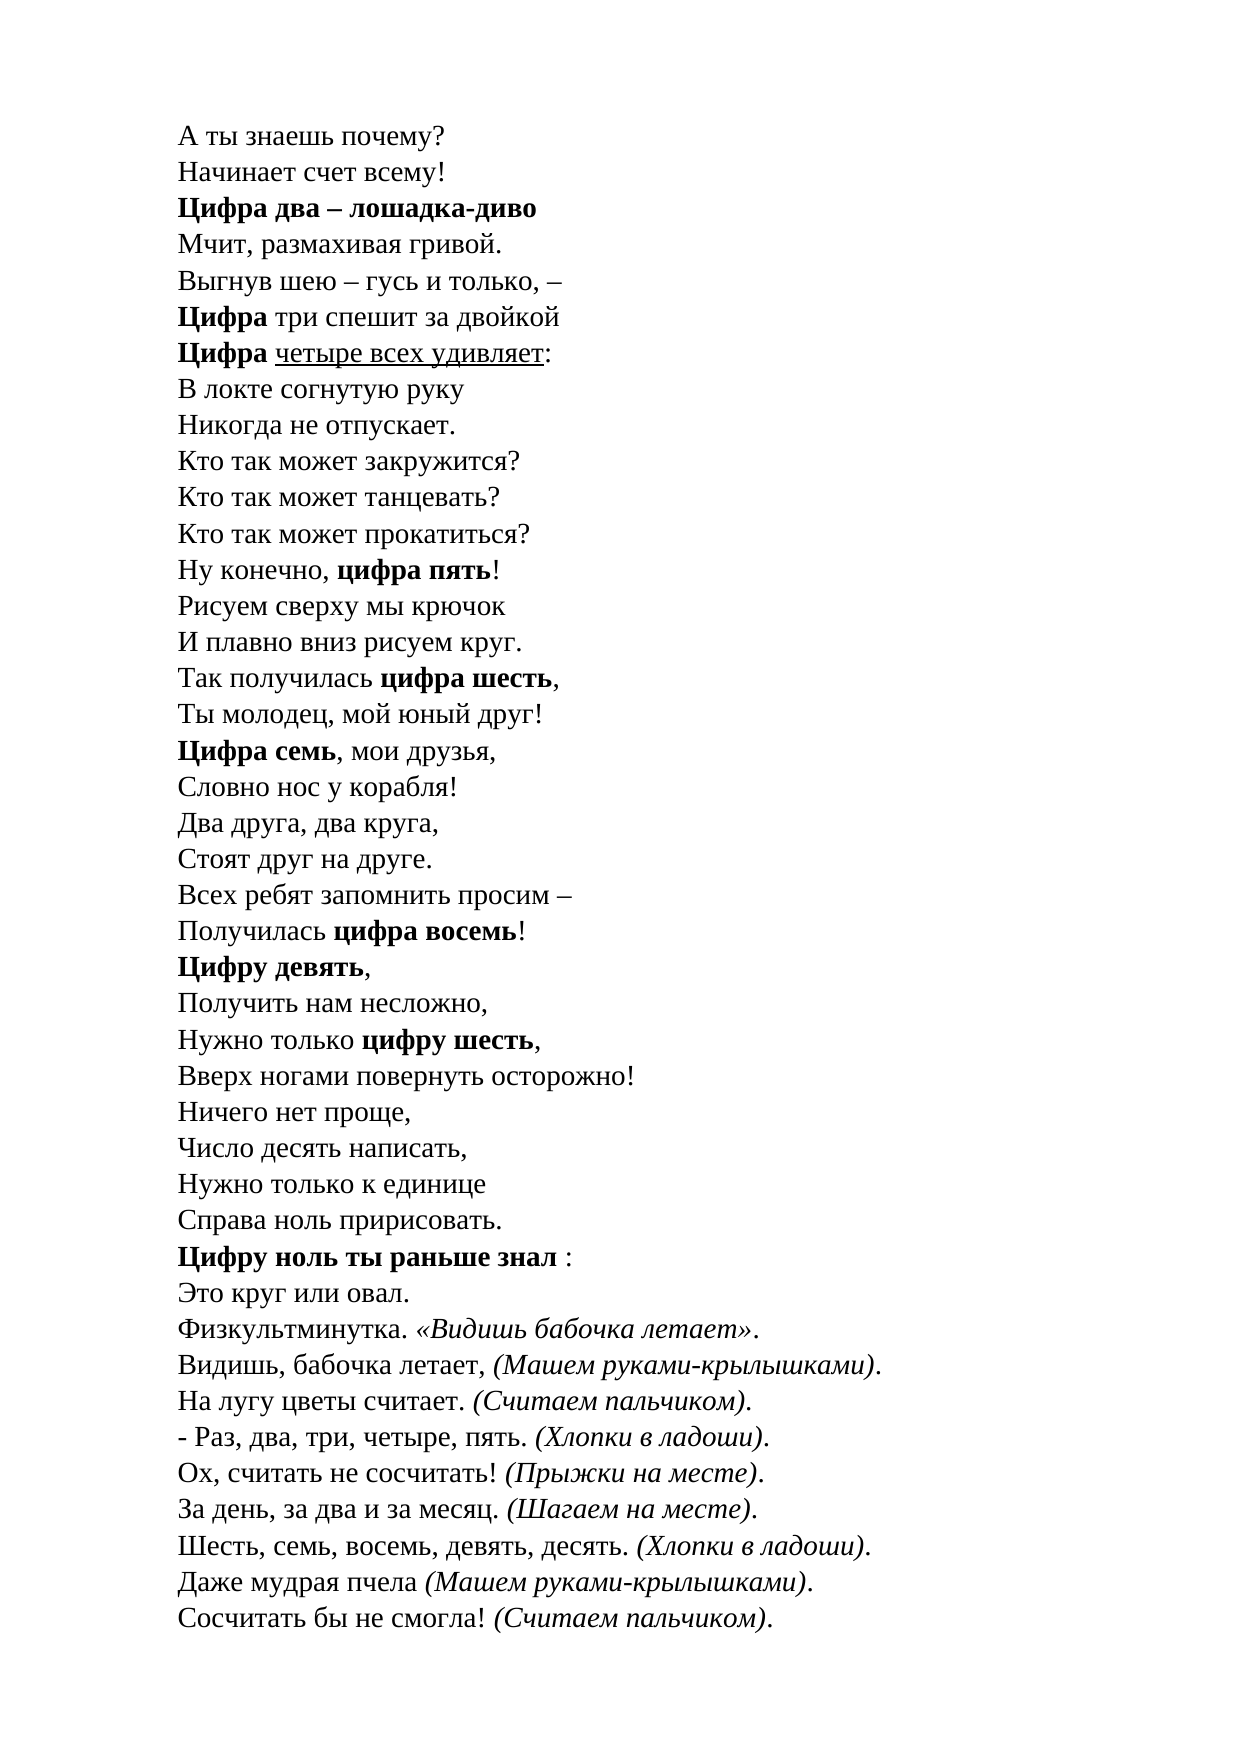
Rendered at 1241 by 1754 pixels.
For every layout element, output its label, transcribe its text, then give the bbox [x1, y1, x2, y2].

text Кто так может прокатиться? [177, 516, 1152, 549]
text Всех ребят запомнить просим – [177, 877, 1152, 911]
text Сосчитать бы не смогла! (Считаем пальчиком). [177, 1600, 1152, 1634]
text Цифра четыре всех удивляет: [177, 335, 1152, 368]
text Кто так может танцевать? [177, 479, 1152, 513]
text Словно нос у корабля! [177, 769, 1152, 802]
text Шесть, семь, восемь, девять, десять. (Хлопки в ладоши). [177, 1528, 1152, 1561]
text В локте согнутую руку [177, 371, 1152, 405]
text А ты знаешь почему? [177, 118, 1152, 152]
text Рисуем сверху мы крючок [177, 588, 1152, 622]
text Число десять написать, [177, 1130, 1152, 1164]
text Физкультминутка. «Видишь бабочка летает». [177, 1311, 1152, 1344]
text Ничего нет проще, [177, 1094, 1152, 1128]
text Видишь, бабочка летает, (Машем руками-крылышками). [177, 1347, 1152, 1381]
text Цифру девять, [177, 949, 1152, 983]
text Вверх ногами повернуть осторожно! [177, 1058, 1152, 1091]
text Ох, считать не сосчитать! (Прыжки на месте). [177, 1456, 1152, 1489]
text Справа ноль пририсовать. [177, 1202, 1152, 1236]
text Никогда не отпускает. [177, 407, 1152, 441]
text И плавно вниз рисуем круг. [177, 624, 1152, 658]
text Кто так может закружится? [177, 443, 1152, 477]
text Цифра два – лошадка-диво [177, 190, 1152, 224]
text Это круг или овал. [177, 1275, 1152, 1308]
text Так получилась цифра шесть, [177, 660, 1152, 694]
text Выгнув шею – гусь и только, – [177, 263, 1152, 296]
text Мчит, размахивая гривой. [177, 227, 1152, 260]
text Стоят друг на друге. [177, 841, 1152, 874]
text Цифра три спешит за двойкой [177, 299, 1152, 332]
text Ты молодец, мой юный друг! [177, 696, 1152, 730]
text Цифру ноль ты раньше знал : [177, 1239, 1152, 1272]
text Получить нам несложно, [177, 986, 1152, 1019]
text Получилась цифра восемь! [177, 913, 1152, 947]
text - Раз, два, три, четыре, пять. (Хлопки в ладоши). [177, 1419, 1152, 1453]
text Два друга, два круга, [177, 805, 1152, 838]
text Даже мудрая пчела (Машем руками-крылышками). [177, 1564, 1152, 1597]
text За день, за два и за месяц. (Шагаем на месте). [177, 1492, 1152, 1525]
text Цифра семь, мои друзья, [177, 733, 1152, 766]
text Ну конечно, цифра пять! [177, 552, 1152, 585]
text Нужно только цифру шесть, [177, 1022, 1152, 1055]
text Нужно только к единице [177, 1166, 1152, 1200]
text На лугу цветы считает. (Считаем пальчиком). [177, 1383, 1152, 1417]
text Начинает счет всему! [177, 154, 1152, 188]
